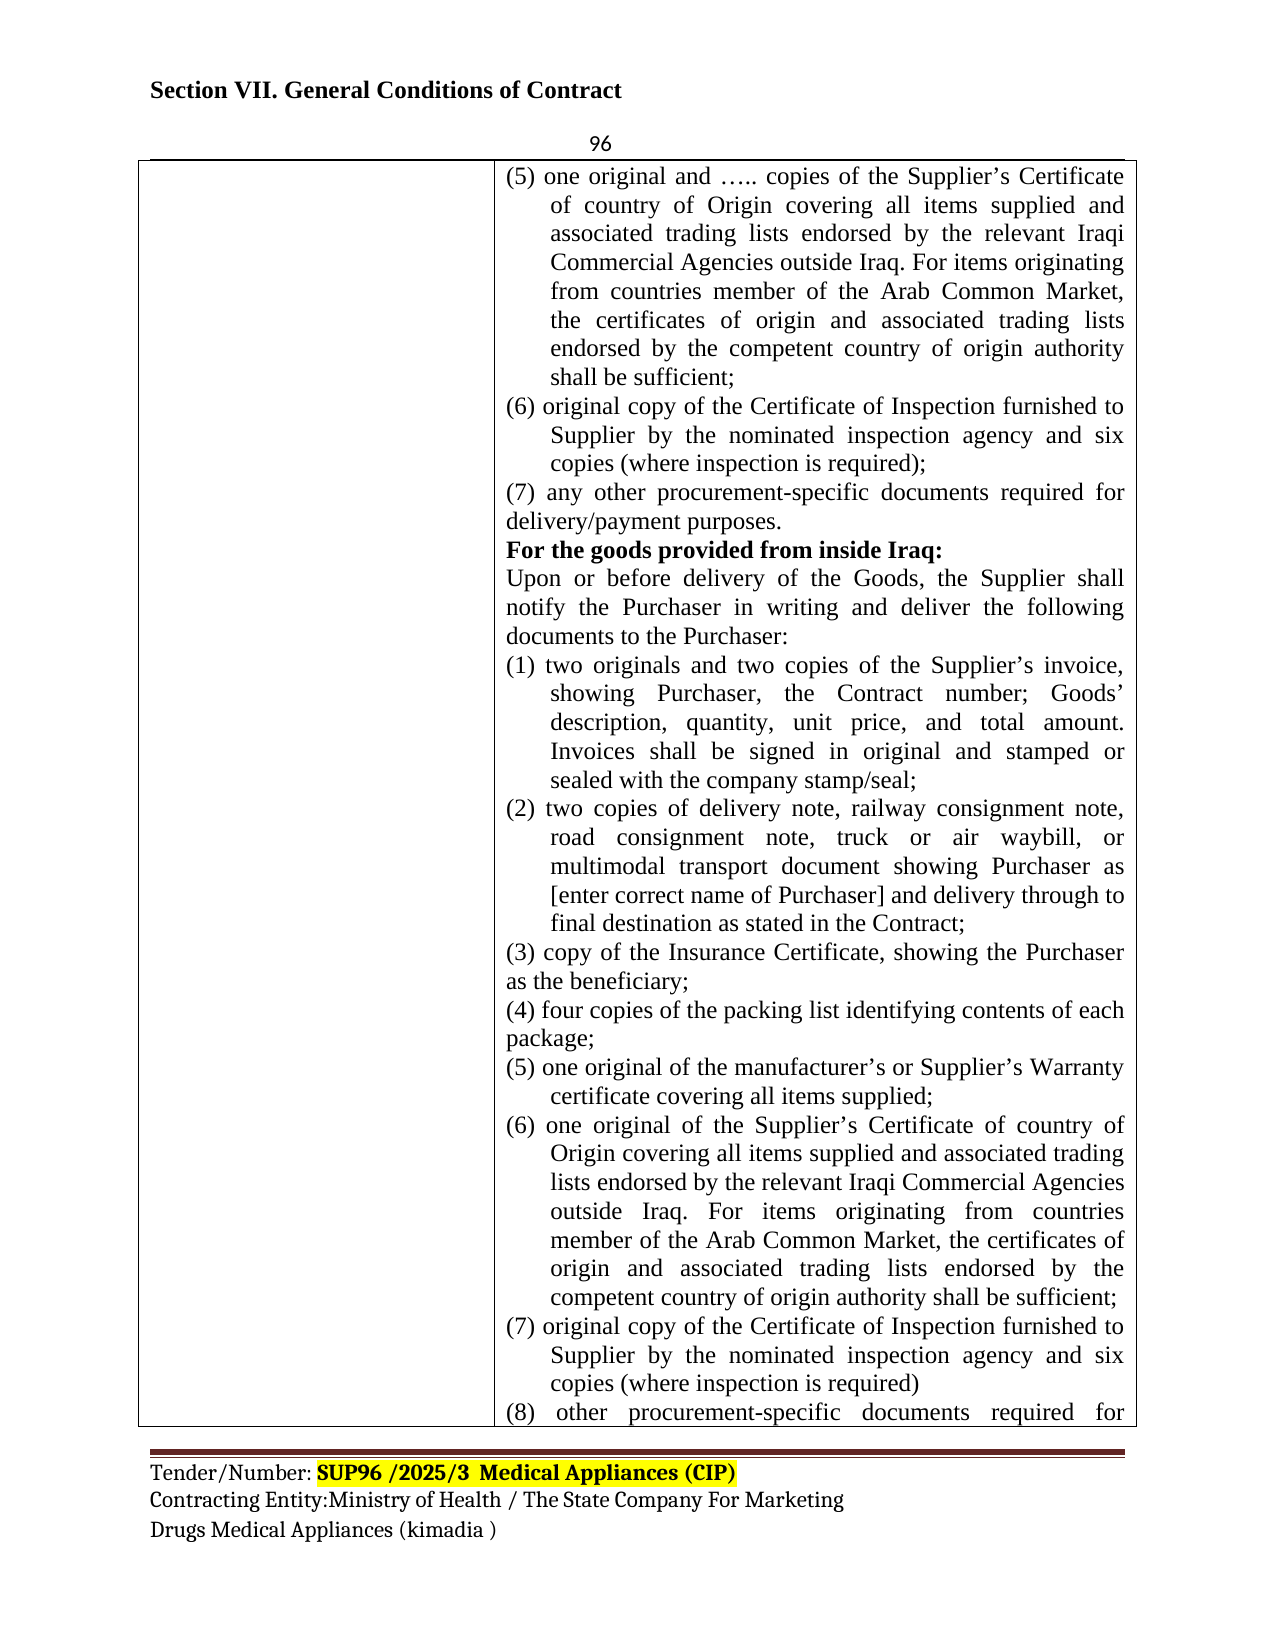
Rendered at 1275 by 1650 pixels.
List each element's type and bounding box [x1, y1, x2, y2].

table_header [139, 161, 494, 1426]
table_header [495, 161, 1136, 1426]
